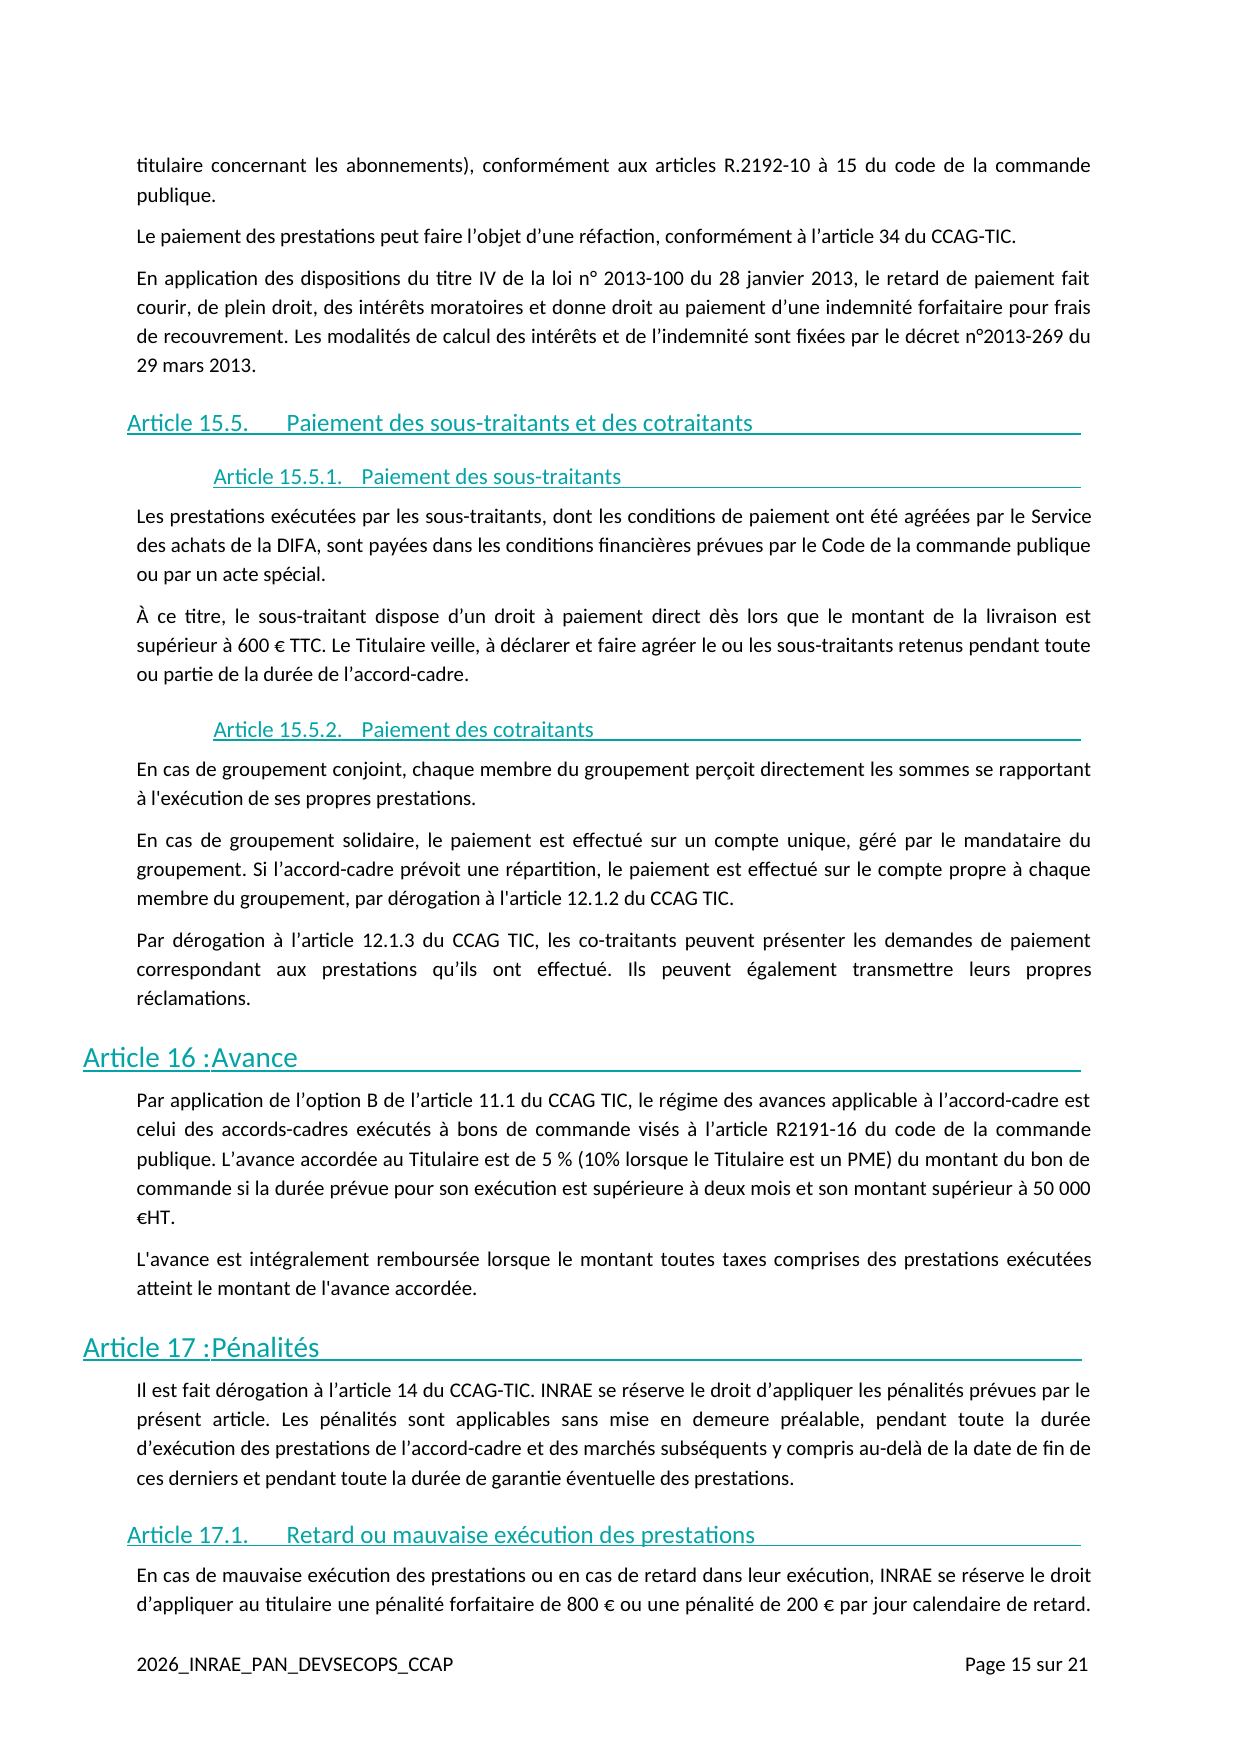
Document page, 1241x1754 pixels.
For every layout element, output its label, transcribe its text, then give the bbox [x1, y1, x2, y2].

text Le paiement des prestations peut faire l’objet d’une réfaction, conformément à l’article 34 du CCAG-TIC. [136, 223, 1093, 249]
text Par dérogation à l’article 12.1.3 du CCAG TIC, les co-traitants peuvent présenter les demandes de paiement correspondant aux prestations qu’ils ont effectué. Ils peuvent également transmettre leurs propres réclamations. [136, 927, 1093, 1011]
text L'avance est intégralement remboursée lorsque le montant toutes taxes comprises des prestations exécutées atteint le montant de l'avance accordée. [136, 1246, 1093, 1300]
list Paiement des cotraitants [343, 715, 1093, 743]
text À ce titre, le sous-traitant dispose d’un droit à paiement direct dès lors que le montant de la livraison est supérieur à 600 € TTC. Le Titulaire veille, à déclarer et faire agréer le ou les sous-traitants retenus pendant toute ou partie de la durée de l’accord-cadre. [136, 603, 1093, 687]
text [136, 153, 1093, 207]
list Avance [210, 1039, 1093, 1075]
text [136, 1562, 1093, 1616]
list Retard ou mauvaise exécution des prestations [249, 1519, 1093, 1549]
text En cas de groupement conjoint, chaque membre du groupement perçoit directement les sommes se rapportant à l'exécution de ses propres prestations. [136, 756, 1093, 811]
list Pénalités [210, 1329, 1093, 1365]
list Paiement des sous-traitants et des cotraitants [249, 407, 1093, 437]
text En cas de groupement solidaire, le paiement est effectué sur un compte unique, géré par le mandataire du groupement. Si l’accord-cadre prévoit une répartition, le paiement est effectué sur le compte propre à chaque membre du groupement, par dérogation à l'article 12.1.2 du CCAG TIC. [136, 827, 1093, 911]
text Par application de l’option B de l’article 11.1 du CCAG TIC, le régime des avances applicable à l’accord-cadre est celui des accords-cadres exécutés à bons de commande visés à l’article R2191-16 du code de la commande publique. L’avance accordée au Titulaire est de 5 % (10% lorsque le Titulaire est un PME) du montant du bon de commande si la durée prévue pour son exécution est supérieure à deux mois et son montant supérieur à 50 000 €HT. [136, 1087, 1093, 1229]
text Il est fait dérogation à l’article 14 du CCAG-TIC. INRAE se réserve le droit d’appliquer les pénalités prévues par le présent article. Les pénalités sont applicables sans mise en demeure préalable, pendant toute la durée d’exécution des prestations de l’accord-cadre et des marchés subséquents y compris au-delà de la date de fin de ces derniers et pendant toute la durée de garantie éventuelle des prestations. [136, 1377, 1093, 1490]
text En application des dispositions du titre IV de la loi n° 2013-100 du 28 janvier 2013, le retard de paiement fait courir, de plein droit, des intérêts moratoires et donne droit au paiement d’une indemnité forfaitaire pour frais de recouvrement. Les modalités de calcul des intérêts et de l’indemnité sont fixées par le décret n°2013-269 du 29 mars 2013. [136, 265, 1093, 378]
text Les prestations exécutées par les sous-traitants, dont les conditions de paiement ont été agréées par le Service des achats de la DIFA, sont payées dans les conditions financières prévues par le Code de la commande publique ou par un acte spécial. [136, 503, 1093, 587]
list Paiement des sous-traitants [343, 462, 1093, 490]
